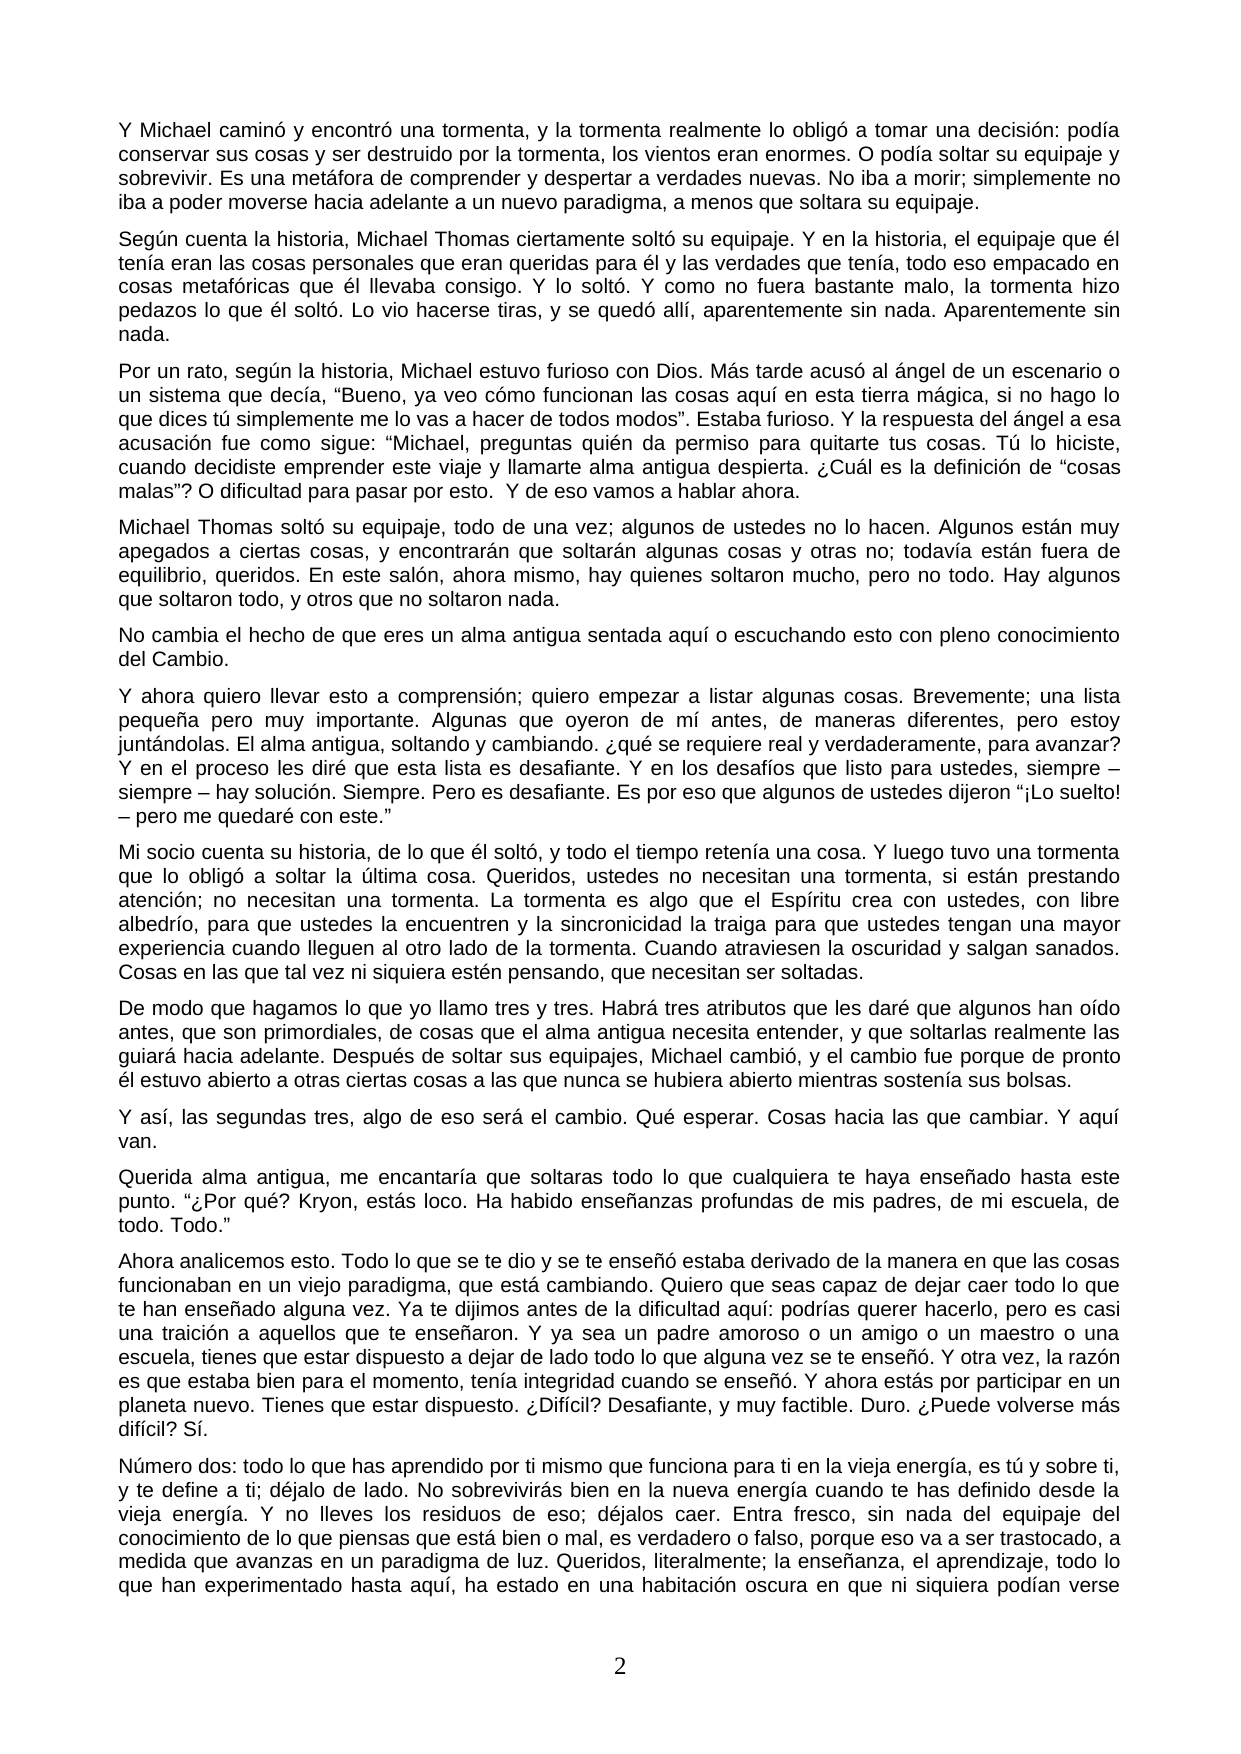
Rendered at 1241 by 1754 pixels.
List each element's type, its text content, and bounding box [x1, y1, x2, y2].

text Ahora analicemos esto. Todo lo que se te dio y se te enseñó estaba derivado de la manera en que las cosas funcionaban en un viejo paradigma, que está cambiando. Quiero que seas capaz de dejar caer todo lo que te han enseñado alguna vez. Ya te dijimos antes de la dificultad aquí: podrías querer hacerlo, pero es casi una traición a aquellos que te enseñaron. Y ya sea un padre amoroso o un amigo o un maestro o una escuela, tienes que estar dispuesto a dejar de lado todo lo que alguna vez se te enseñó. Y otra vez, la razón es que estaba bien para el momento, tenía integridad cuando se enseñó. Y ahora estás por participar en un planeta nuevo. Tienes que estar dispuesto. ¿Difícil? Desafiante, y muy factible. Duro. ¿Puede volverse más difícil? Sí. [118, 1249, 1122, 1441]
text Y ahora quiero llevar esto a comprensión; quiero empezar a listar algunas cosas. Brevemente; una lista pequeña pero muy importante. Algunas que oyeron de mí antes, de maneras diferentes, pero estoy juntándolas. El alma antigua, soltando y cambiando. ¿qué se requiere real y verdaderamente, para avanzar? Y en el proceso les diré que esta lista es desafiante. Y en los desafíos que listo para ustedes, siempre – siempre – hay solución. Siempre. Pero es desafiante. Es por eso que algunos de ustedes dijeron “¡Lo suelto! – pero me quedaré con este.” [118, 684, 1122, 827]
text Y Michael caminó y encontró una tormenta, y la tormenta realmente lo obligó a tomar una decisión: podía conservar sus cosas y ser destruido por la tormenta, los vientos eran enormes. O podía soltar su equipaje y sobrevivir. Es una metáfora de comprender y despertar a verdades nuevas. No iba a morir; simplemente no iba a poder moverse hacia adelante a un nuevo paradigma, a menos que soltara su equipaje. [118, 118, 1122, 214]
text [118, 1453, 1122, 1597]
text De modo que hagamos lo que yo llamo tres y tres. Habrá tres atributos que les daré que algunos han oído antes, que son primordiales, de cosas que el alma antigua necesita entender, y que soltarlas realmente las guiará hacia adelante. Después de soltar sus equipajes, Michael cambió, y el cambio fue porque de pronto él estuvo abierto a otras ciertas cosas a las que nunca se hubiera abierto mientras sostenía sus bolsas. [118, 996, 1122, 1092]
text Mi socio cuenta su historia, de lo que él soltó, y todo el tiempo retenía una cosa. Y luego tuvo una tormenta que lo obligó a soltar la última cosa. Queridos, ustedes no necesitan una tormenta, si están prestando atención; no necesitan una tormenta. La tormenta es algo que el Espíritu crea con ustedes, con libre albedrío, para que ustedes la encuentren y la sincronicidad la traiga para que ustedes tengan una mayor experiencia cuando lleguen al otro lado de la tormenta. Cuando atraviesen la oscuridad y salgan sanados. Cosas en las que tal vez ni siquiera estén pensando, que necesitan ser soltadas. [118, 840, 1122, 984]
text Por un rato, según la historia, Michael estuvo furioso con Dios. Más tarde acusó al ángel de un escenario o un sistema que decía, “Bueno, ya veo cómo funcionan las cosas aquí en esta tierra mágica, si no hago lo que dices tú simplemente me lo vas a hacer de todos modos”. Estaba furioso. Y la respuesta del ángel a esa acusación fue como sigue: “Michael, preguntas quién da permiso para quitarte tus cosas. Tú lo hiciste, cuando decidiste emprender este viaje y llamarte alma antigua despierta. ¿Cuál es la definición de “cosas malas”? O dificultad para pasar por esto. Y de eso vamos a hablar ahora. [118, 359, 1122, 502]
text Querida alma antigua, me encantaría que soltaras todo lo que cualquiera te haya enseñado hasta este punto. “¿Por qué? Kryon, estás loco. Ha habido enseñanzas profundas de mis padres, de mi escuela, de todo. Todo.” [118, 1165, 1122, 1237]
text Michael Thomas soltó su equipaje, todo de una vez; algunos de ustedes no lo hacen. Algunos están muy apegados a ciertas cosas, y encontrarán que soltarán algunas cosas y otras no; todavía están fuera de equilibrio, queridos. En este salón, ahora mismo, hay quienes soltaron mucho, pero no todo. Hay algunos que soltaron todo, y otros que no soltaron nada. [118, 515, 1122, 611]
text Según cuenta la historia, Michael Thomas ciertamente soltó su equipaje. Y en la historia, el equipaje que él tenía eran las cosas personales que eran queridas para él y las verdades que tenía, todo eso empacado en cosas metafóricas que él llevaba consigo. Y lo soltó. Y como no fuera bastante malo, la tormenta hizo pedazos lo que él soltó. Lo vio hacerse tiras, y se quedó allí, aparentemente sin nada. Aparentemente sin nada. [118, 226, 1122, 346]
text No cambia el hecho de que eres un alma antigua sentada aquí o escuchando esto con pleno conocimiento del Cambio. [118, 623, 1122, 671]
text Y así, las segundas tres, algo de eso será el cambio. Qué esperar. Cosas hacia las que cambiar. Y aquí van. [118, 1104, 1122, 1152]
